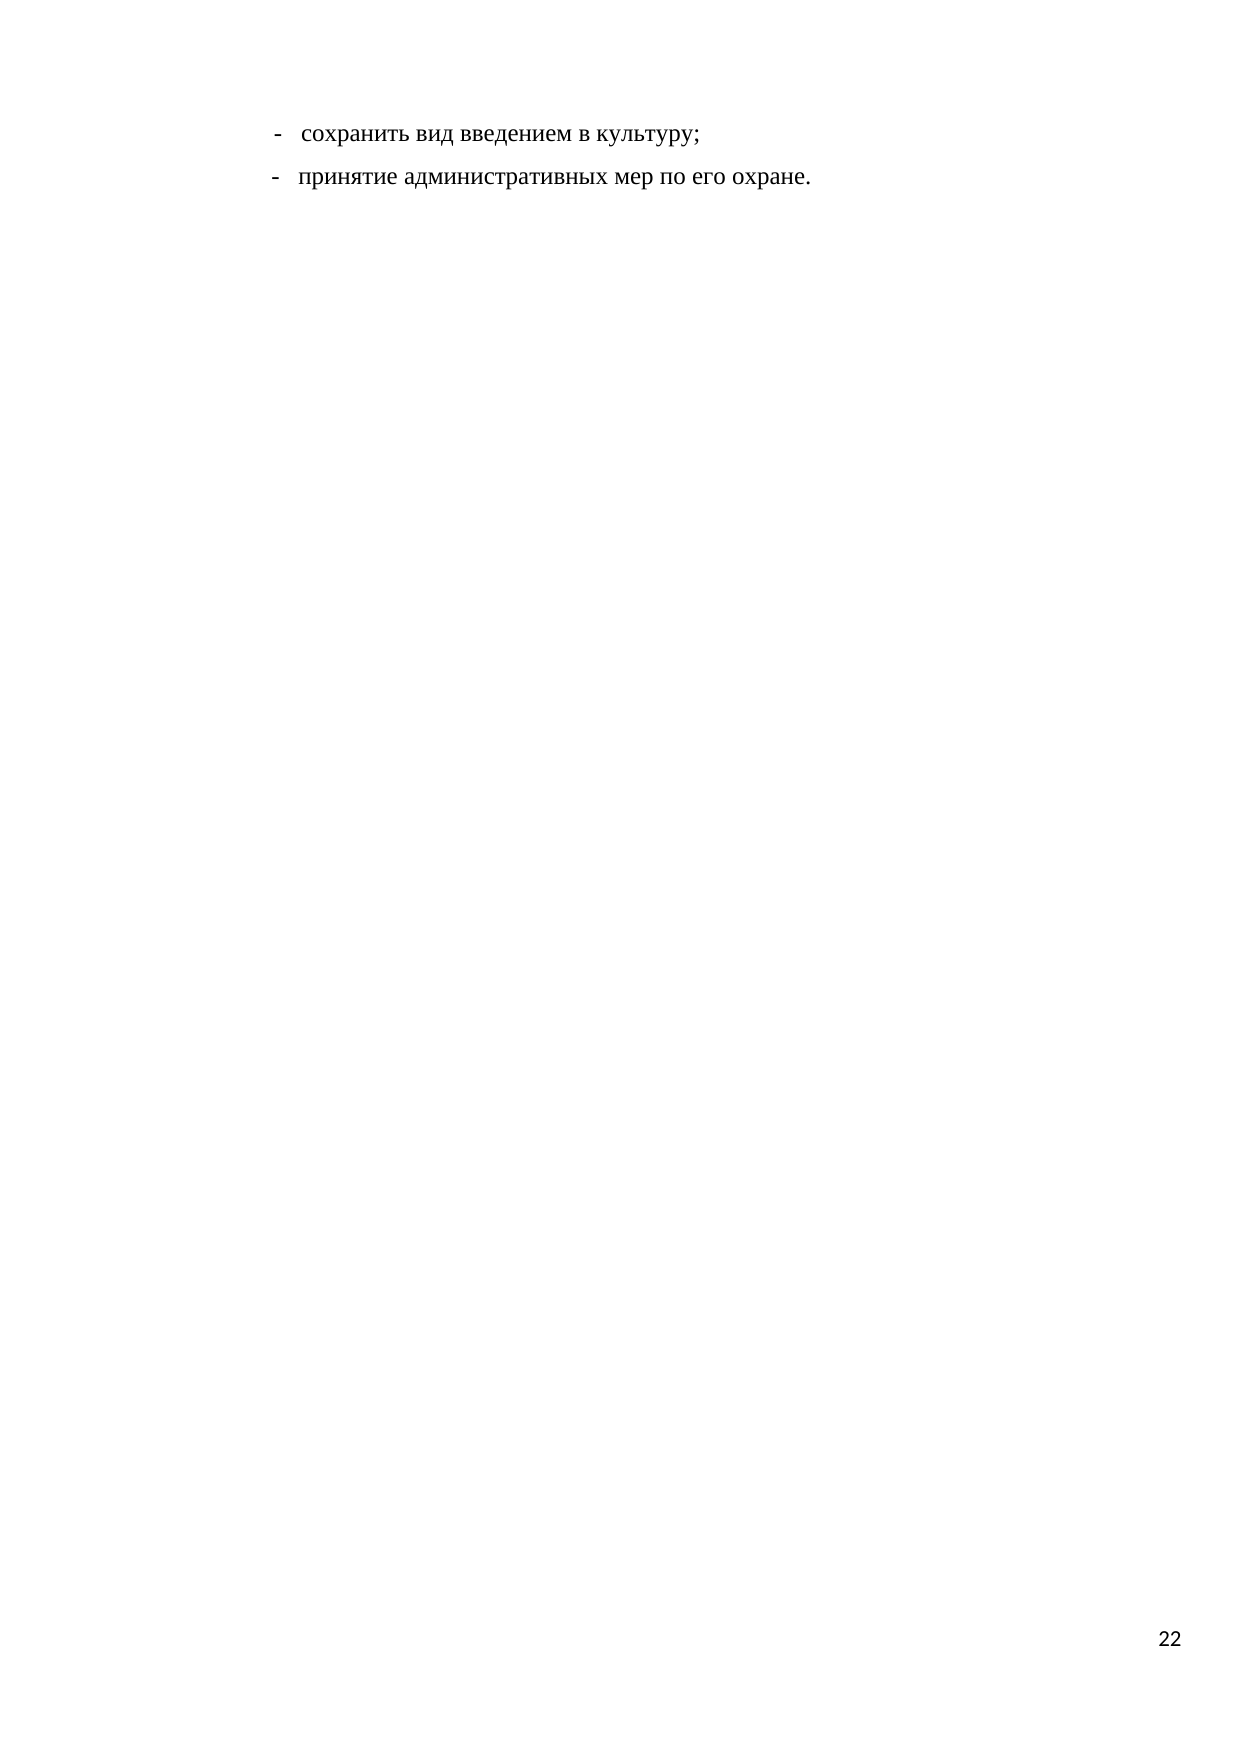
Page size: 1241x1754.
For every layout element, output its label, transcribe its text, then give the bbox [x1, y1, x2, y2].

text - принятие административных мер по его охране. [177, 161, 1181, 190]
list - сохранить вид введением в культуру; [274, 118, 1181, 147]
